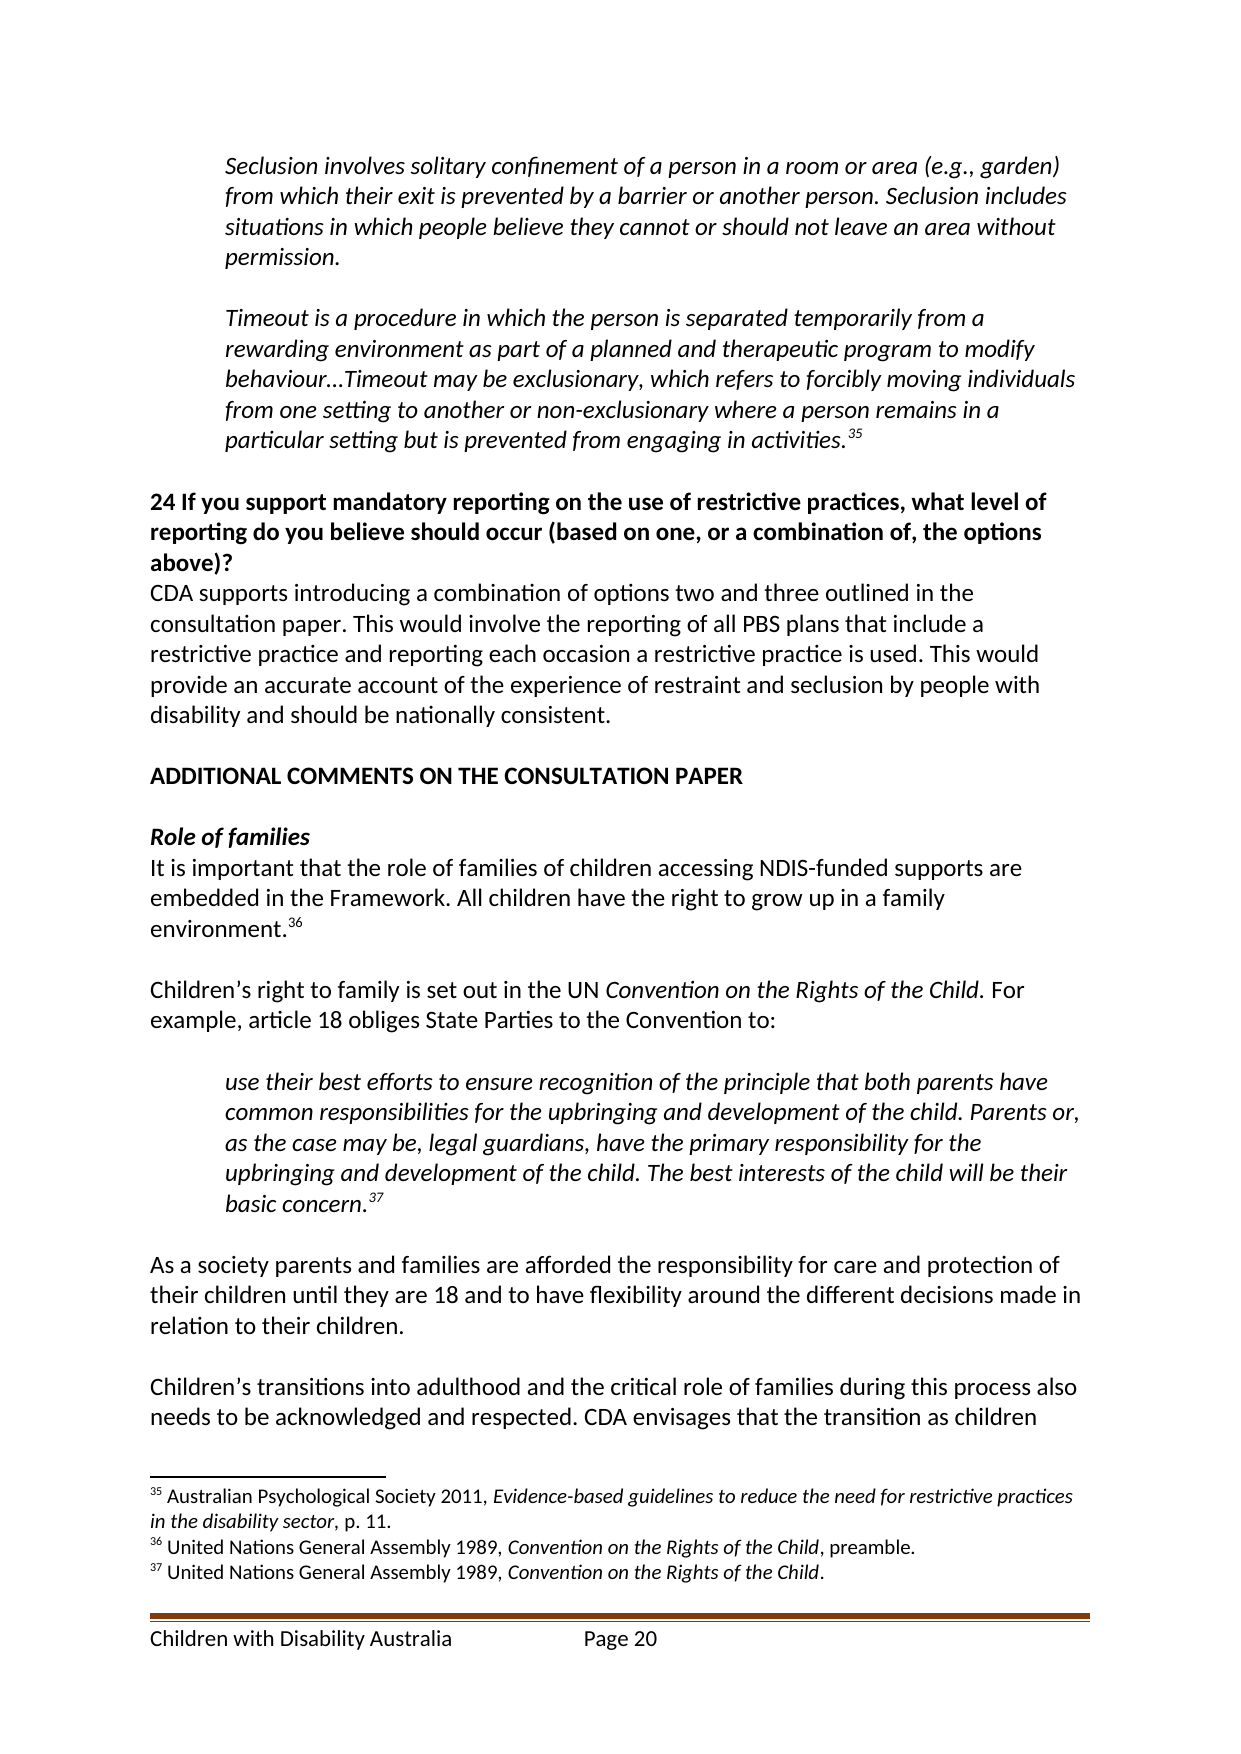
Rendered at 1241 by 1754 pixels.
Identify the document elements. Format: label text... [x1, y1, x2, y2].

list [150, 1371, 1090, 1432]
text 24 If you support mandatory reporting on the use of restrictive practices, what level of reporting do you believe should occur (based on one, or a combination of, the options above)? [150, 486, 1090, 577]
text It is important that the role of families of children accessing NDIS-funded supports are embedded in the Framework. All children have the right to grow up in a family environment. [150, 852, 1090, 943]
list Seclusion involves solitary confinement of a person in a room or area (e.g., garden) from which their exit is prevented by a barrier or another person. Seclusion includes situations in which people believe they cannot or should not leave an area without permission. [225, 150, 1090, 272]
text Children’s right to family is set out in the UN Convention on the Rights of the Child. For example, article 18 obliges State Parties to the Convention to: [150, 974, 1090, 1035]
text CDA supports introducing a combination of options two and three outlined in the consultation paper. This would involve the reporting of all PBS plans that include a restrictive practice and reporting each occasion a restrictive practice is used. This would provide an accurate account of the experience of restraint and seclusion by people with disability and should be nationally consistent. [150, 577, 1090, 730]
text ADDITIONAL COMMENTS ON THE CONSULTATION PAPER [150, 760, 1090, 791]
list Timeout is a procedure in which the person is separated temporarily from a rewarding environment as part of a planned and therapeutic program to modify behaviour…Timeout may be exclusionary, which refers to forcibly moving individuals from one setting to another or non-exclusionary where a person remains in a particular setting but is prevented from engaging in activities. [225, 303, 1090, 455]
text Role of families [150, 821, 1090, 852]
list As a society parents and families are afforded the responsibility for care and protection of their children until they are 18 and to have flexibility around the different decisions made in relation to their children. [150, 1249, 1090, 1340]
text use their best efforts to ensure recognition of the principle that both parents have common responsibilities for the upbringing and development of the child. Parents or, as the case may be, legal guardians, have the primary responsibility for the upbringing and development of the child. The best interests of the child will be their basic concern. [150, 1066, 1090, 1218]
